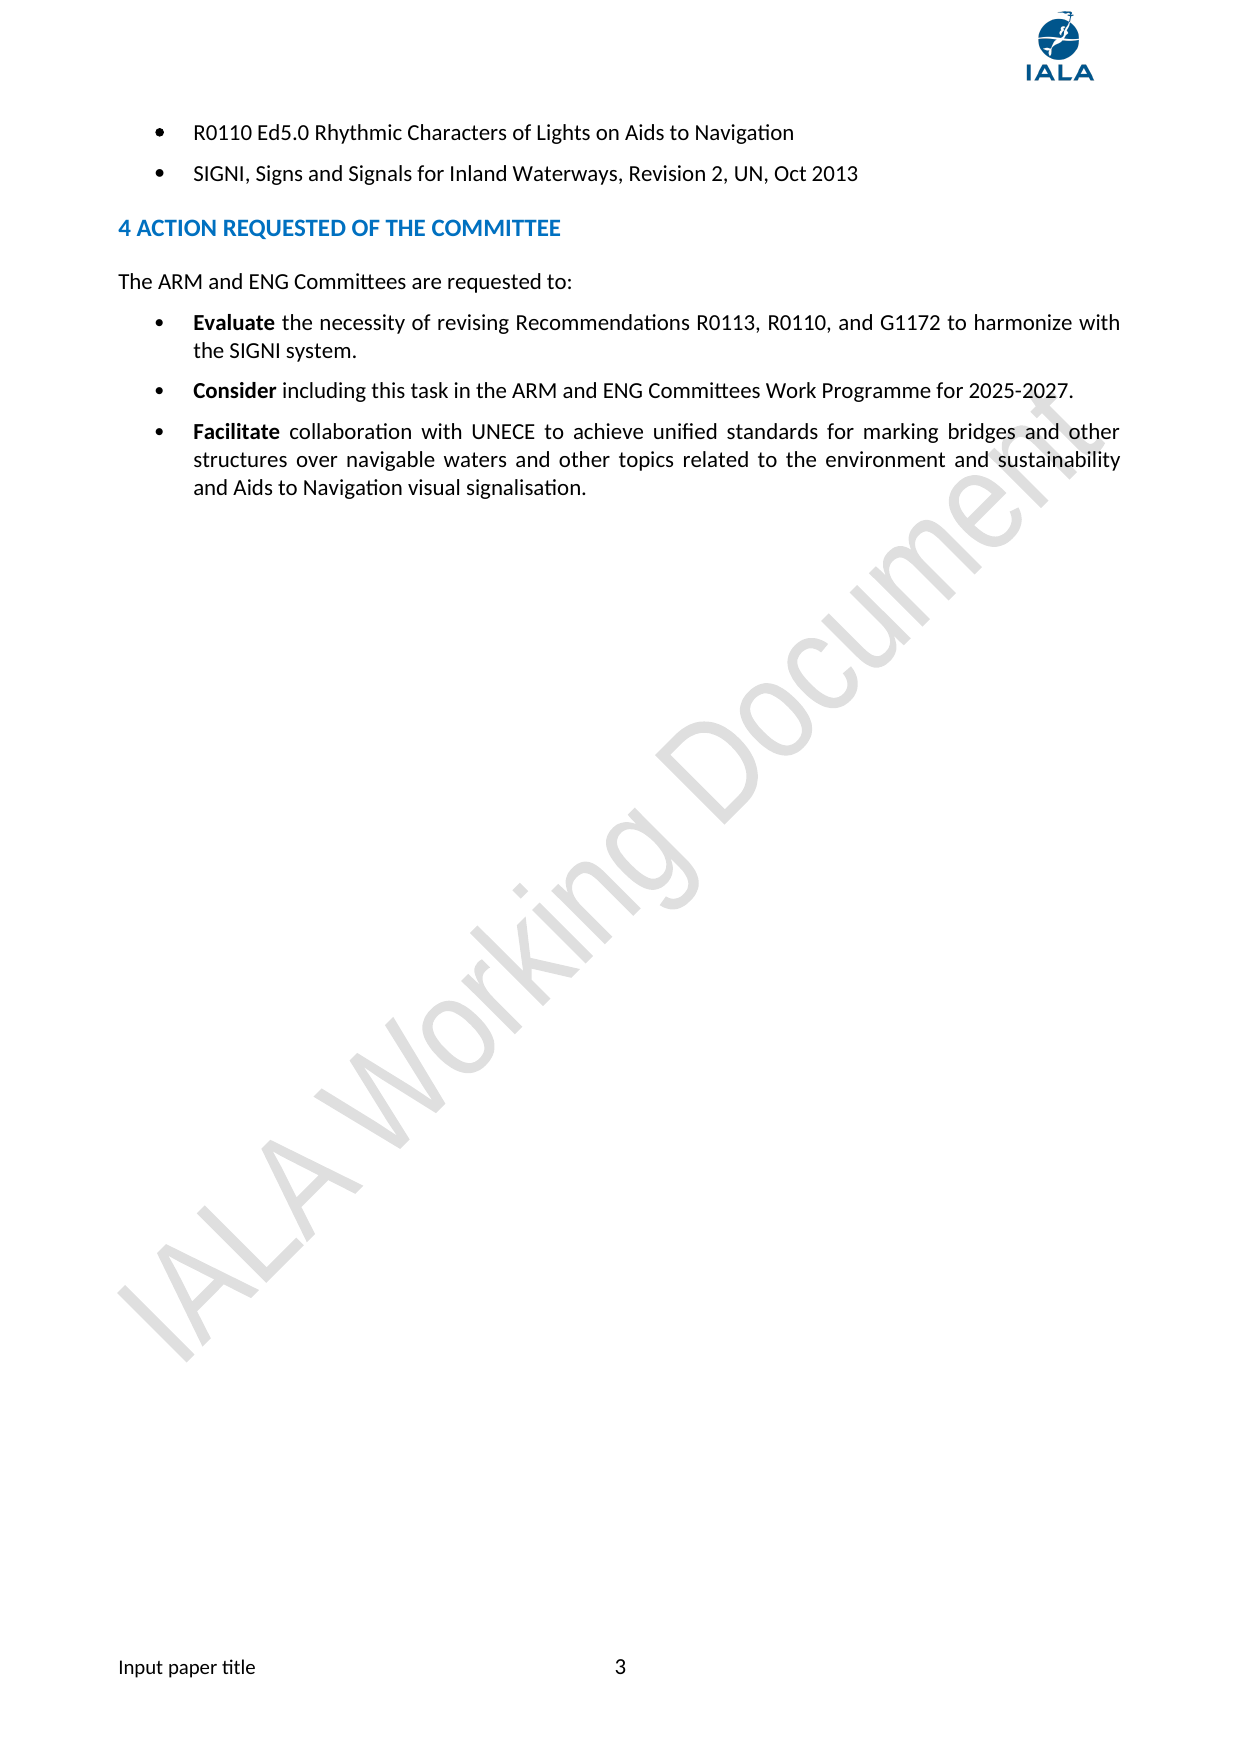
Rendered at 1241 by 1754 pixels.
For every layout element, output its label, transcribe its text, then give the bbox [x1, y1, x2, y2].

list SIGNI, Signs and Signals for Inland Waterways, Revision 2, UN, Oct 2013 [156, 159, 1122, 187]
list Consider including this task in the ARM and ENG Committees Work Programme for 2025-2027. [156, 376, 1122, 404]
text The ARM and ENG Committees are requested to: [118, 267, 1122, 295]
picture [1011, 3, 1106, 96]
list R0110 Ed5.0 Rhythmic Characters of Lights on Aids to Navigation [156, 118, 1122, 146]
subtitle 4 Action requested of the Committee [118, 212, 1122, 242]
list Evaluate the necessity of revising Recommendations R0113, R0110, and G1172 to harmonize with the SIGNI system. [156, 308, 1122, 364]
list Facilitate collaboration with UNECE to achieve unified standards for marking bridges and other structures over navigable waters and other topics related to the environment and sustainability and Aids to Navigation visual signalisation. [156, 417, 1122, 501]
